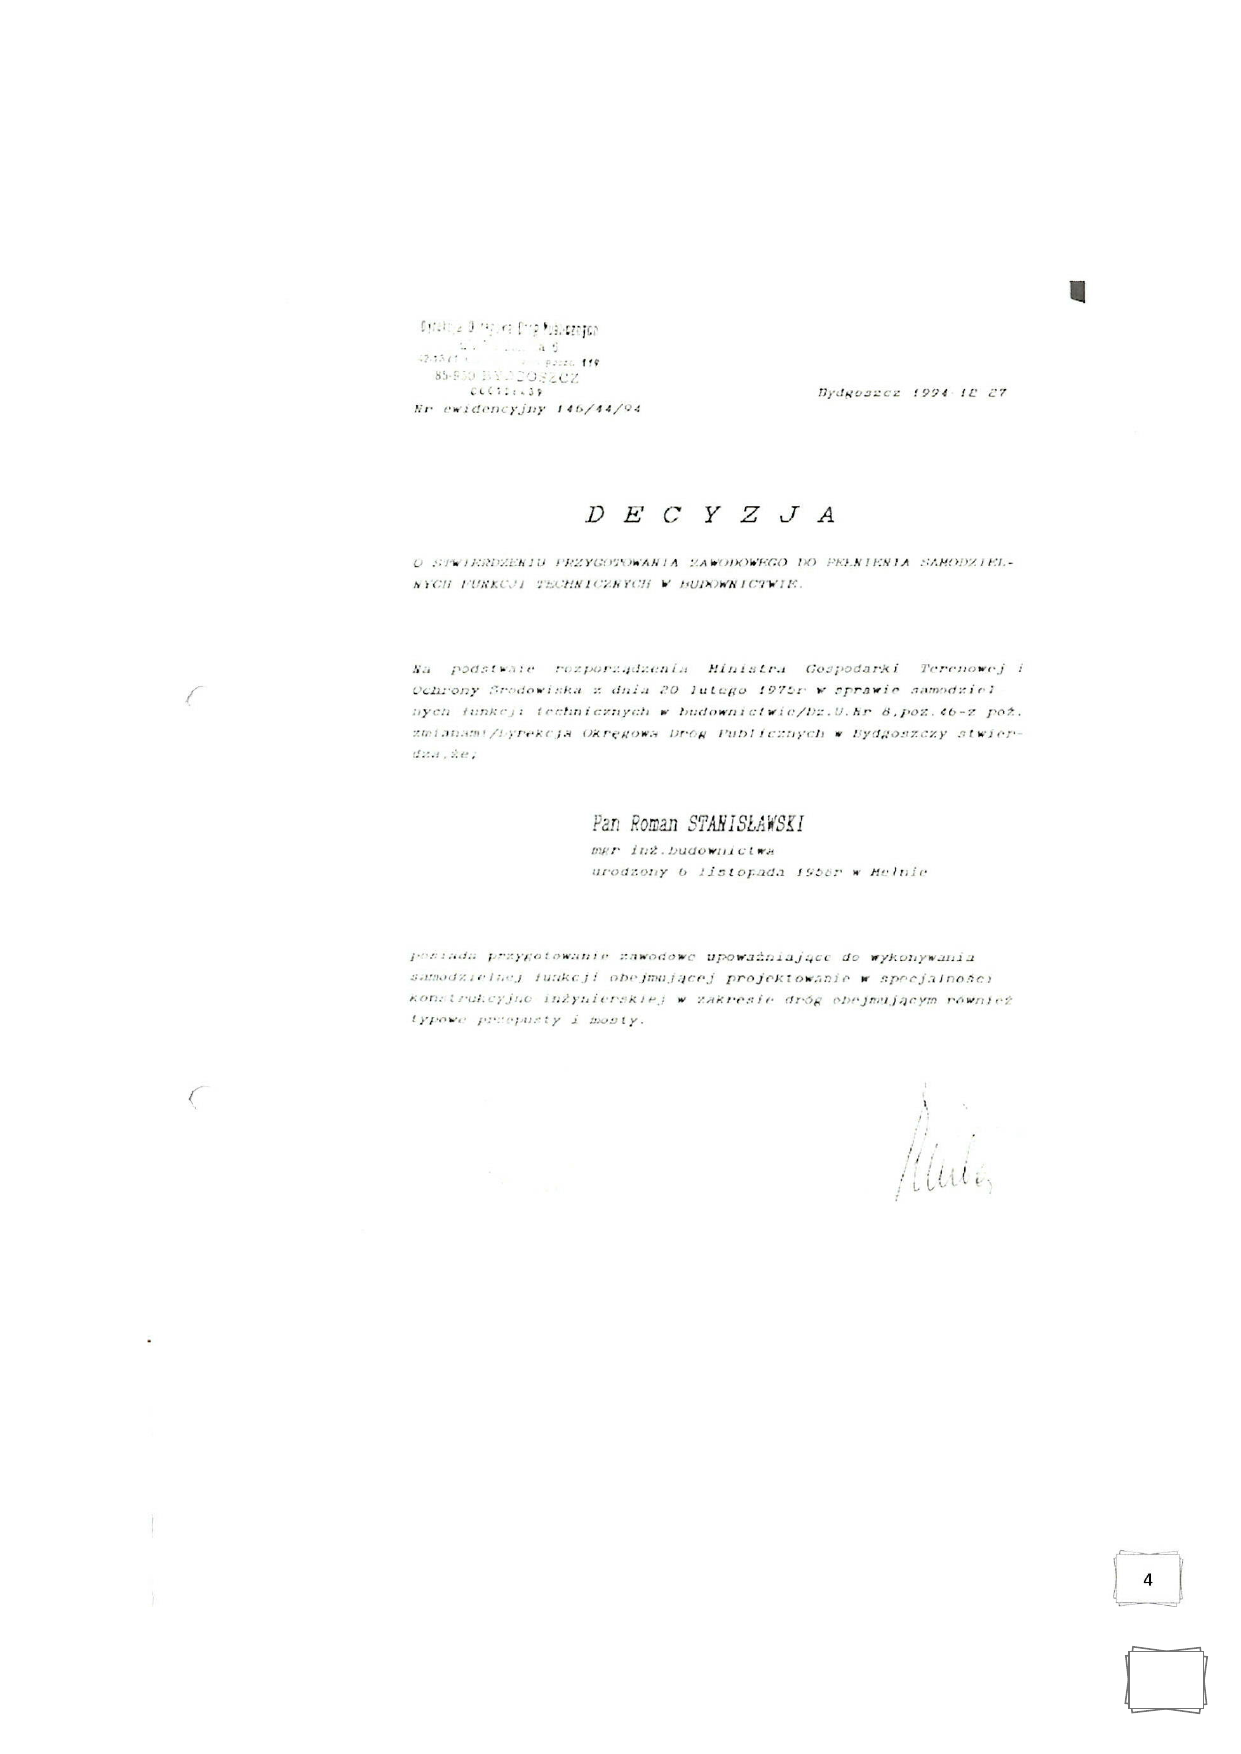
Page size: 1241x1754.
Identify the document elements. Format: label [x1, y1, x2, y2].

picture [147, 147, 1197, 1607]
